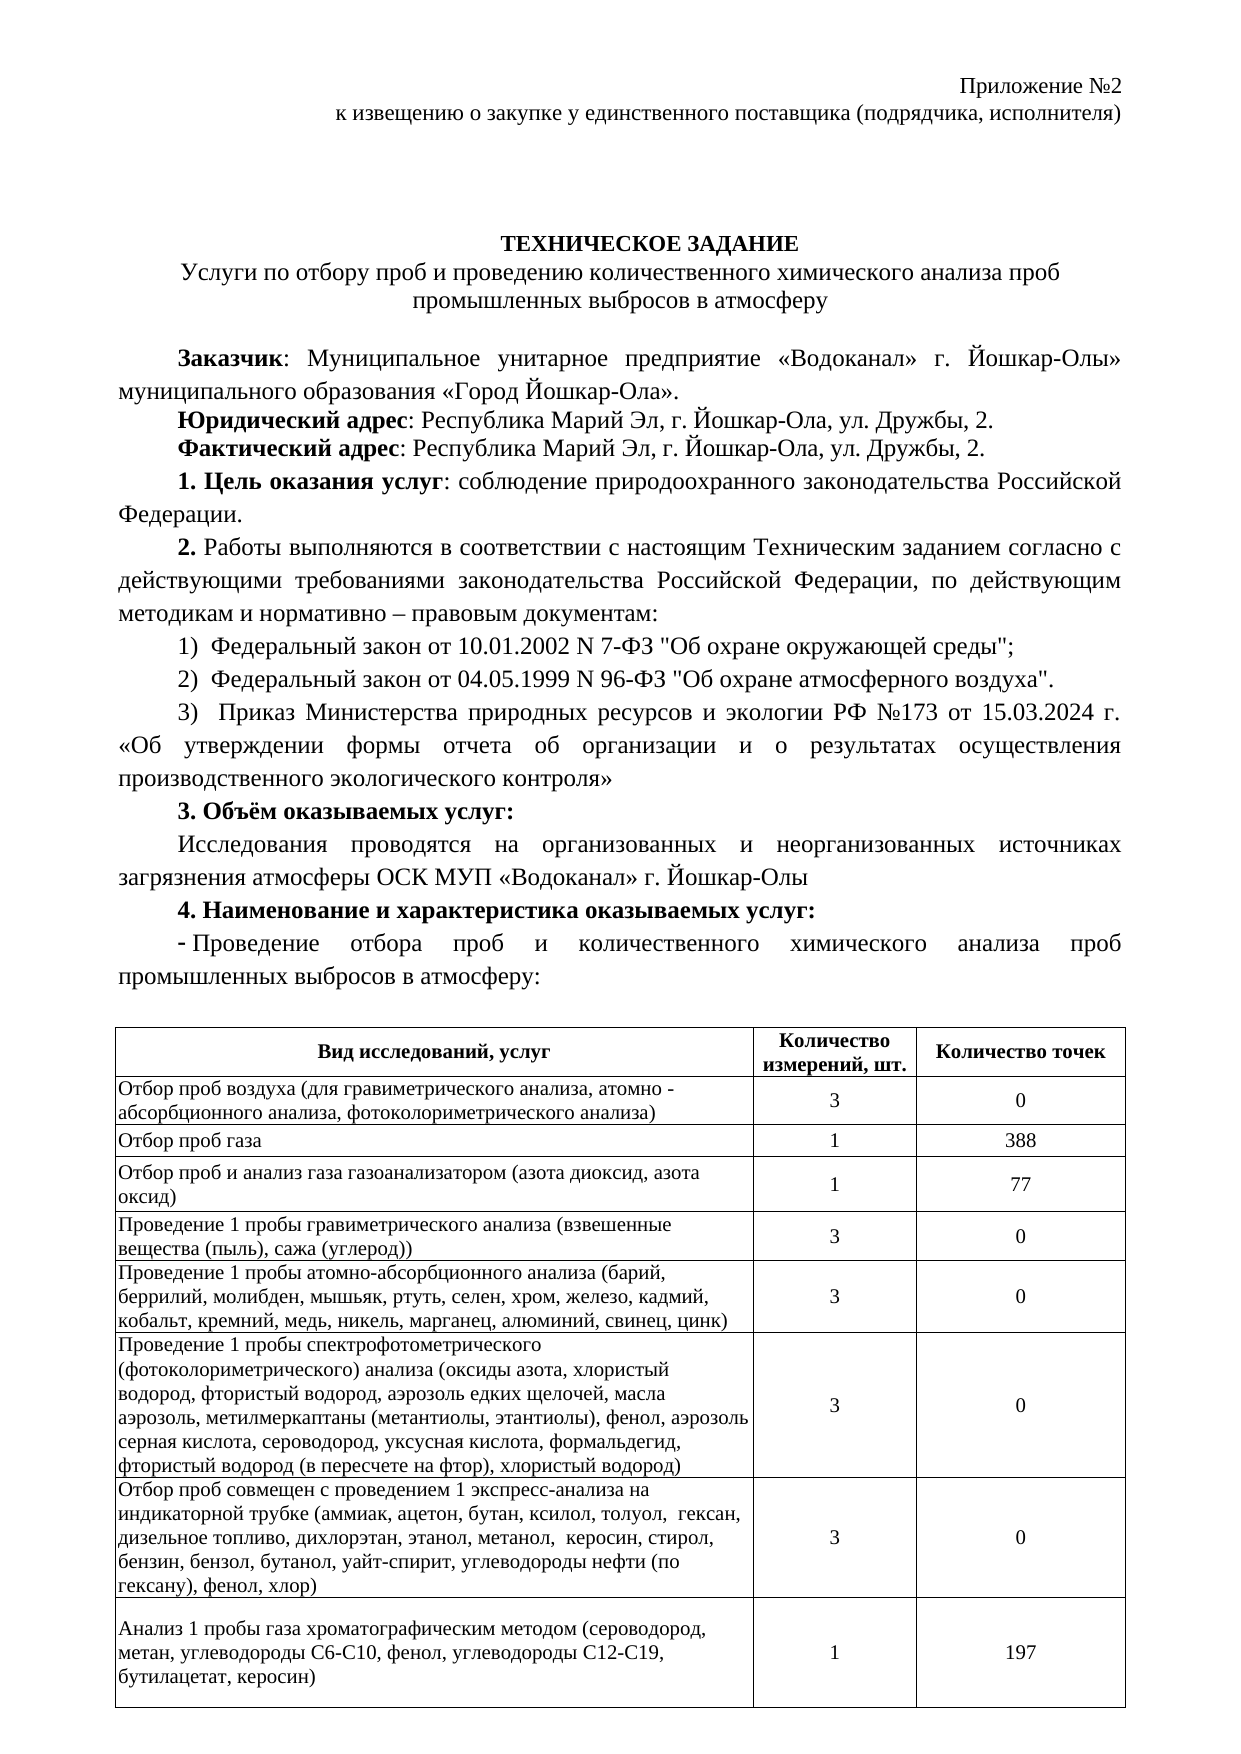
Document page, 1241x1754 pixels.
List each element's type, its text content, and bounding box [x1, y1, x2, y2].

table_header Количество точек [917, 1028, 1125, 1076]
text Фактический адрес: Республика Марий Эл, г. Йошкар-Ола, ул. Дружбы, 2. [118, 433, 1122, 462]
table_cell 3 [754, 1077, 916, 1124]
text 1. Цель оказания услуг: соблюдение природоохранного законодательства Российской Федерации. [118, 466, 1122, 528]
table_cell 0 [917, 1077, 1125, 1124]
table_cell Анализ 1 пробы газа хроматографическим методом (сероводород, метан, углеводороды С6-С10, фенол, углеводороды С12-С19, бутилацетат, керосин) [116, 1598, 753, 1707]
table_cell 197 [917, 1598, 1125, 1707]
text 4. Наименование и характеристика оказываемых услуг: [118, 895, 1122, 924]
table_header Количество измерений, шт. [754, 1028, 916, 1076]
table_cell 0 [917, 1333, 1125, 1477]
list Проведение отбора проб и количественного химического анализа проб промышленных выбросов в атмосферу: [118, 928, 1122, 990]
text ТЕХНИЧЕСКОЕ ЗАДАНИЕ [118, 230, 1122, 257]
table_cell 1 [754, 1598, 916, 1707]
text Исследования проводятся на организованных и неорганизованных источниках загрязнения атмосферы ОСК МУП «Водоканал» г. Йошкар-Олы [118, 829, 1122, 891]
table_cell Отбор проб совмещен с проведением 1 экспресс-анализа на индикаторной трубке (аммиак, ацетон, бутан, ксилол, толуол, гексан, дизельное топливо, дихлорэтан, этанол, метанол, керосин, стирол, бензин, бензол, бутанол, уайт-спирит, углеводороды нефти (по гексану), фенол, хлор) [116, 1478, 753, 1597]
table_cell Отбор проб и анализ газа газоанализатором (азота диоксид, азота оксид) [116, 1157, 753, 1211]
table_cell 3 [754, 1333, 916, 1477]
table_cell Проведение 1 пробы спектрофотометрического (фотоколориметрического) анализа (оксиды азота, хлористый водород, фтористый водород, аэрозоль едких щелочей, масла аэрозоль, метилмеркаптаны (метантиолы, этантиолы), фенол, аэрозоль серная кислота, сероводород, уксусная кислота, формальдегид, фтористый водород (в пересчете на фтор), хлористый водород) [116, 1333, 753, 1477]
text Услуги по отбору проб и проведению количественного химического анализа проб промышленных выбросов в атмосферу [118, 257, 1122, 314]
table_cell 3 [754, 1261, 916, 1332]
text 1) Федеральный закон от 10.01.2002 N 7-ФЗ "Об охране окружающей среды"; [118, 631, 1122, 660]
text Юридический адрес: Республика Марий Эл, г. Йошкар-Ола, ул. Дружбы, 2. [118, 409, 1122, 433]
text Приложение №2 [118, 72, 1122, 98]
table_cell Отбор проб воздуха (для гравиметрического анализа, атомно - абсорбционного анализа, фотоколориметрического анализа) [116, 1077, 753, 1124]
text 3) Приказ Министерства природных ресурсов и экологии РФ №173 от 15.03.2024 г. «Об утверждении формы отчета об организации и о результатах осуществления производственного экологического контроля» [118, 697, 1122, 792]
table_cell 0 [917, 1261, 1125, 1332]
table_cell 0 [917, 1478, 1125, 1597]
text к извещению о закупке у единственного поставщика (подрядчика, исполнителя) [118, 98, 1122, 125]
table_cell 0 [917, 1212, 1125, 1260]
text Заказчик: Муниципальное унитарное предприятие «Водоканал» г. Йошкар-Олы» муниципального образования «Город Йошкар-Ола». [118, 343, 1122, 405]
table_cell 77 [917, 1157, 1125, 1211]
text 2. Работы выполняются в соответствии с настоящим Техническим заданием согласно с действующими требованиями законодательства Российской Федерации, по действующим методикам и нормативно – правовым документам: [118, 532, 1122, 627]
table_cell Проведение 1 пробы атомно-абсорбционного анализа (барий, беррилий, молибден, мышьяк, ртуть, селен, хром, железо, кадмий, кобальт, кремний, медь, никель, марганец, алюминий, свинец, цинк) [116, 1261, 753, 1332]
table_cell 3 [754, 1212, 916, 1260]
text 2) Федеральный закон от 04.05.1999 N 96-ФЗ "Об охране атмосферного воздуха". [118, 664, 1122, 693]
table_cell Отбор проб газа [116, 1125, 753, 1156]
text 3. Объём оказываемых услуг: [118, 796, 1122, 825]
table_header Вид исследований, услуг [116, 1028, 753, 1076]
table_cell 3 [754, 1478, 916, 1597]
table_cell 1 [754, 1157, 916, 1211]
table_cell 388 [917, 1125, 1125, 1156]
table_cell Проведение 1 пробы гравиметрического анализа (взвешенные вещества (пыль), сажа (углерод)) [116, 1212, 753, 1260]
table_cell 1 [754, 1125, 916, 1156]
